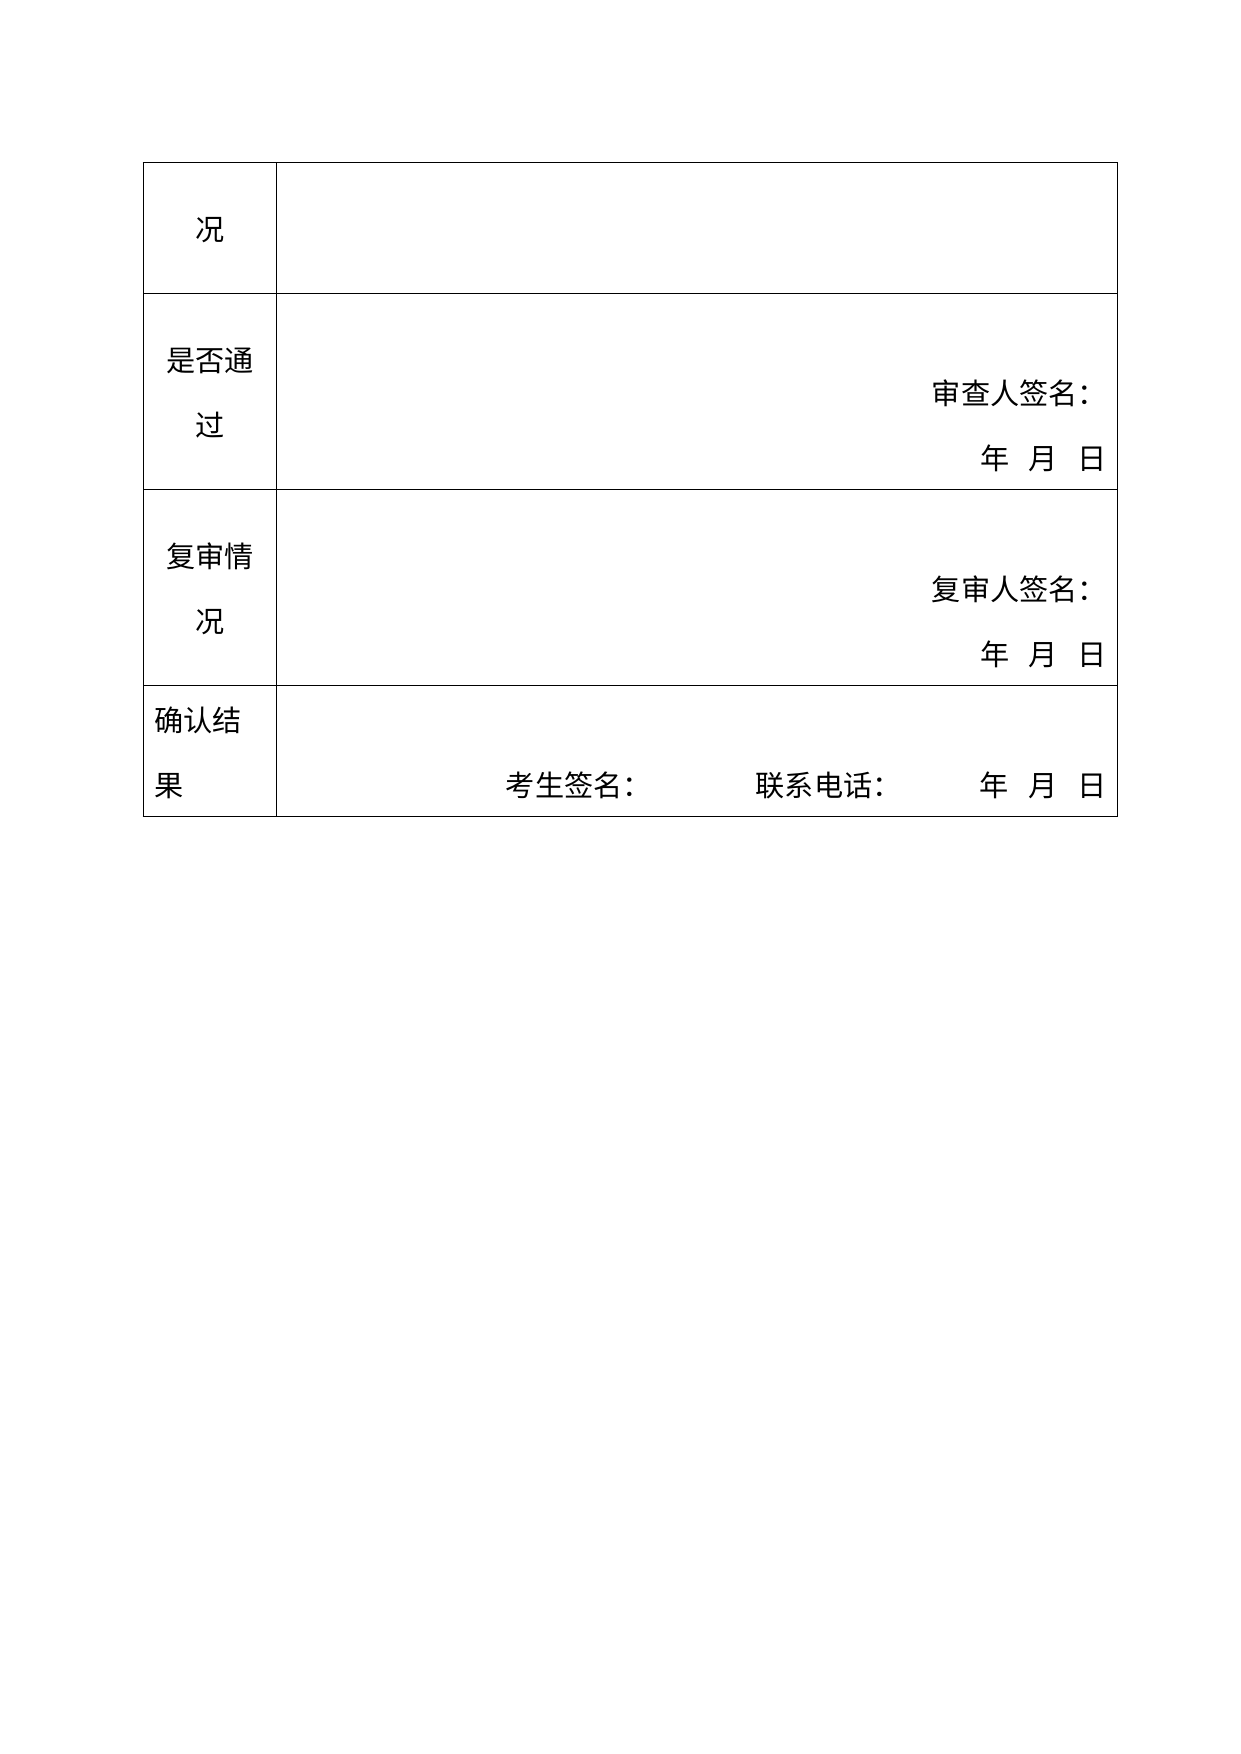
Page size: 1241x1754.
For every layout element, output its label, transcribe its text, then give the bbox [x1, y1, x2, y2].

table_cell 复审人签名： 年 月 日 [277, 490, 1117, 685]
table_cell 审查人签名： 年 月 日 [277, 294, 1117, 489]
table_cell 是否通过 [144, 294, 276, 489]
table_cell 考生签名： 联系电话： 年 月 日 [277, 686, 1117, 816]
table_cell 审查情况 [144, 163, 276, 293]
table_cell [277, 163, 1117, 293]
table_cell 确认结果 [144, 686, 276, 816]
table_cell 复审情况 [144, 490, 276, 685]
